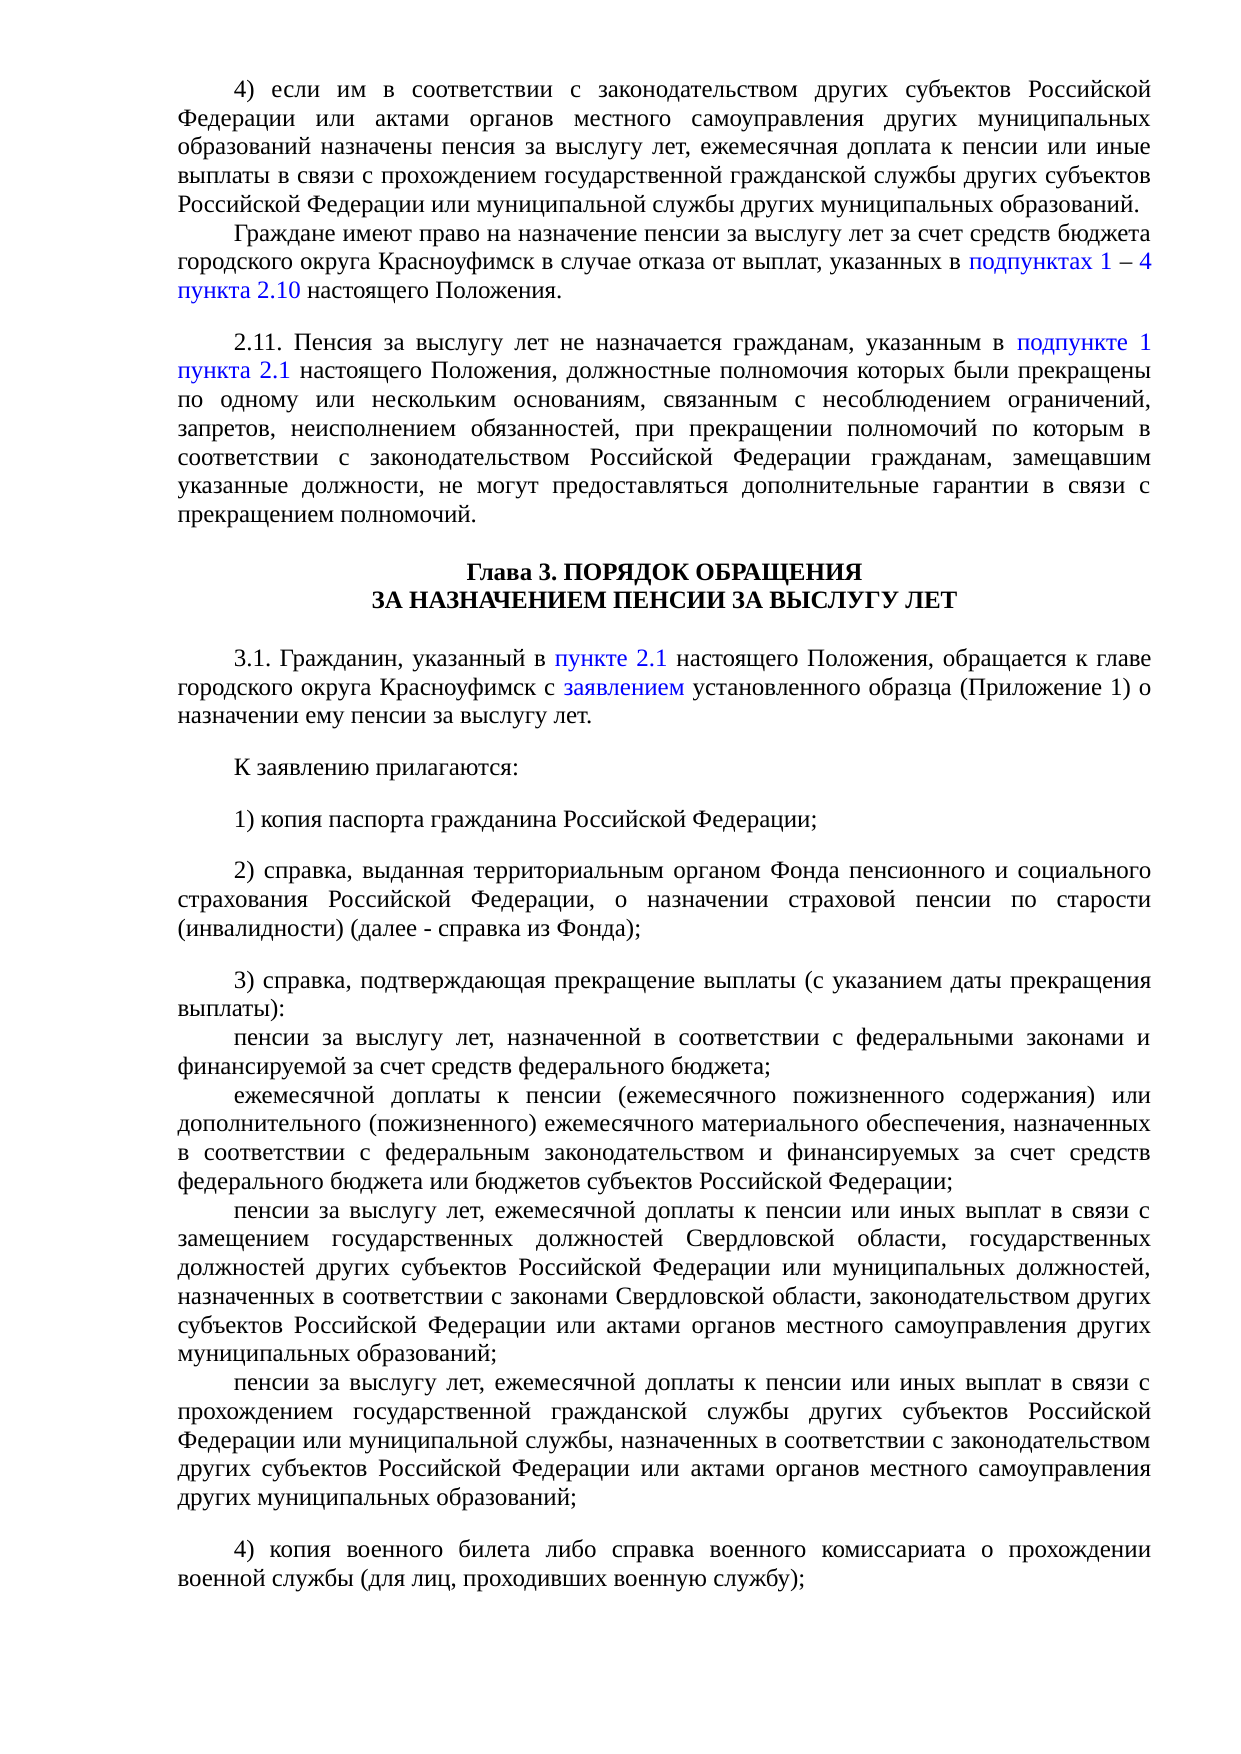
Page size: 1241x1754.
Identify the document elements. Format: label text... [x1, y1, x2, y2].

text 4) копия военного билета либо справка военного комиссариата о прохождении военной службы (для лиц, проходивших военную службу); [177, 1534, 1152, 1591]
text ежемесячной доплаты к пенсии (ежемесячного пожизненного содержания) или дополнительного (пожизненного) ежемесячного материального обеспечения, назначенных в соответствии с федеральным законодательством и финансируемых за счет средств федерального бюджета или бюджетов субъектов Российской Федерации; [177, 1080, 1152, 1195]
text 4) если им в соответствии с законодательством других субъектов Российской Федерации или актами органов местного самоуправления других муниципальных образований назначены пенсия за выслугу лет, ежемесячная доплата к пенсии или иные выплаты в связи с прохождением государственной гражданской службы других субъектов Российской Федерации или муниципальной службы других муниципальных образований. [177, 74, 1152, 218]
text К заявлению прилагаются: [177, 752, 1152, 781]
text пенсии за выслугу лет, назначенной в соответствии с федеральными законами и финансируемой за счет средств федерального бюджета; [177, 1022, 1152, 1080]
text пенсии за выслугу лет, ежемесячной доплаты к пенсии или иных выплат в связи с замещением государственных должностей Свердловской области, государственных должностей других субъектов Российской Федерации или муниципальных должностей, назначенных в соответствии с законами Свердловской области, законодательством других субъектов Российской Федерации или актами органов местного самоуправления других муниципальных образований; [177, 1195, 1152, 1367]
text пенсии за выслугу лет, ежемесячной доплаты к пенсии или иных выплат в связи с прохождением государственной гражданской службы других субъектов Российской Федерации или муниципальной службы, назначенных в соответствии с законодательством других субъектов Российской Федерации или актами органов местного самоуправления других муниципальных образований; [177, 1367, 1152, 1511]
title Глава 3. ПОРЯДОК ОБРАЩЕНИЯ [177, 557, 1152, 586]
title ЗА НАЗНАЧЕНИЕМ ПЕНСИИ ЗА ВЫСЛУГУ ЛЕТ [177, 586, 1152, 614]
text 3.1. Гражданин, указанный в пункте 2.1 настоящего Положения, обращается к главе городского округа Красноуфимск с заявлением установленного образца (Приложение 1) о назначении ему пенсии за выслугу лет. [177, 643, 1152, 729]
text 2.11. Пенсия за выслугу лет не назначается гражданам, указанным в подпункте 1 пункта 2.1 настоящего Положения, должностные полномочия которых были прекращены по одному или нескольким основаниям, связанным с несоблюдением ограничений, запретов, неисполнением обязанностей, при прекращении полномочий по которым в соответствии с законодательством Российской Федерации гражданам, замещавшим указанные должности, не могут предоставляться дополнительные гарантии в связи с прекращением полномочий. [177, 327, 1152, 528]
text 2) справка, выданная территориальным органом Фонда пенсионного и социального страхования Российской Федерации, о назначении страховой пенсии по старости (инвалидности) (далее - справка из Фонда); [177, 856, 1152, 942]
text 1) копия паспорта гражданина Российской Федерации; [177, 804, 1152, 833]
text Граждане имеют право на назначение пенсии за выслугу лет за счет средств бюджета городского округа Красноуфимск в случае отказа от выплат, указанных в подпунктах 1 – 4 пункта 2.10 настоящего Положения. [177, 218, 1152, 304]
text 3) справка, подтверждающая прекращение выплаты (с указанием даты прекращения выплаты): [177, 965, 1152, 1022]
